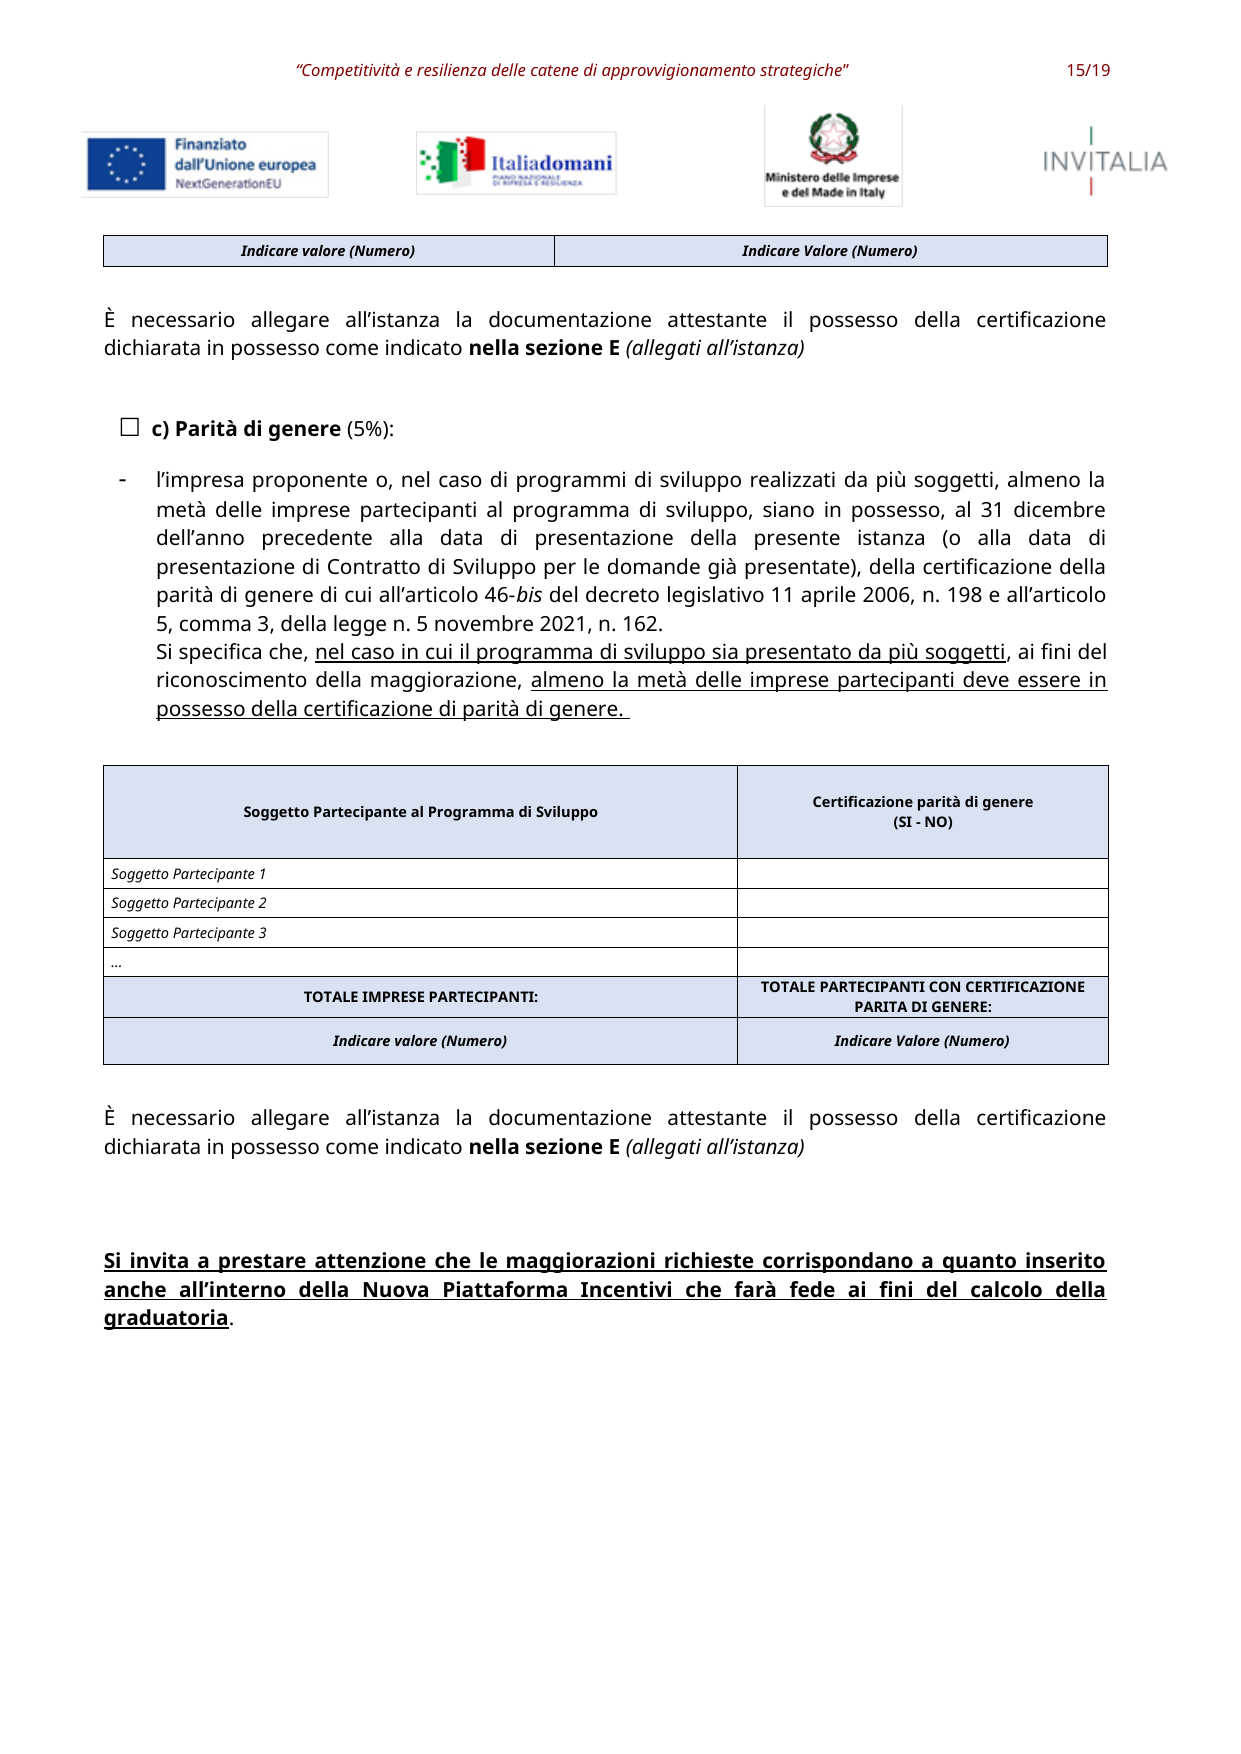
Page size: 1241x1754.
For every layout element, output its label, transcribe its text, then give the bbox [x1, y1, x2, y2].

table_cell Soggetto Partecipante 3 [104, 918, 737, 947]
picture [80, 105, 1169, 208]
list Si specifica che, nel caso in cui il programma di sviluppo sia presentato da più soggetti, ai fini del riconoscimento della maggiorazione, almeno la metà delle imprese partecipanti deve essere in possesso della certificazione di parità di genere. [156, 637, 1107, 722]
table_cell [738, 889, 1108, 917]
table_cell Indicare Valore (Numero) [555, 236, 1107, 266]
table_cell Soggetto Partecipante 1 [104, 859, 737, 888]
table_header Soggetto Partecipante al Programma di Sviluppo [104, 766, 737, 858]
list l’impresa proponente o, nel caso di programmi di sviluppo realizzati da più soggetti, almeno la metà delle imprese partecipanti al programma di sviluppo, siano in possesso, al 31 dicembre dell’anno precedente alla data di presentazione della presente istanza (o alla data di presentazione di Contratto di Sviluppo per le domande già presentate), della certificazione della parità di genere di cui all’articolo 46-bis del decreto legislativo 11 aprile 2006, n. 198 e all’articolo 5, comma 3, della legge n. 5 novembre 2021, n. 162. [118, 461, 1107, 637]
table_cell [738, 918, 1108, 947]
text Si invita a prestare attenzione che le maggiorazioni richieste corrispondano a quanto inserito anche all’interno della Nuova Piattaforma Incentivi che farà fede ai fini del calcolo della graduatoria. [103, 1246, 1107, 1270]
text Si invita a prestare attenzione che le maggiorazioni richieste corrispondano a quanto inserito anche all’interno della Nuova Piattaforma Incentivi che farà fede ai fini del calcolo della graduatoria. [103, 1300, 1107, 1332]
table_cell TOTALE PARTECIPANTI CON CERTIFICAZIONE PARITA DI GENERE: [738, 977, 1108, 1017]
text È necessario allegare all’istanza la documentazione attestante il possesso della certificazione dichiarata in possesso come indicato nella sezione E (allegati all’istanza) [103, 305, 1107, 362]
table_cell Soggetto Partecipante 2 [104, 889, 737, 917]
table_cell Indicare valore (Numero) [104, 1018, 737, 1064]
text È necessario allegare all’istanza la documentazione attestante il possesso della certificazione dichiarata in possesso come indicato nella sezione E (allegati all’istanza) [103, 1103, 1107, 1160]
table_cell [738, 948, 1108, 976]
table_header Certificazione parità di genere (SI - NO) [738, 766, 1108, 858]
text Si invita a prestare attenzione che le maggiorazioni richieste corrispondano a quanto inserito anche all’interno della Nuova Piattaforma Incentivi che farà fede ai fini del calcolo della graduatoria. [103, 1271, 1107, 1299]
table_cell TOTALE IMPRESE PARTECIPANTI: [104, 977, 737, 1017]
table_cell … [104, 948, 737, 976]
table_cell Indicare Valore (Numero) [738, 1018, 1108, 1064]
table_cell [738, 859, 1108, 888]
list c) Parità di genere (5%): [118, 410, 1107, 444]
table_cell Indicare valore (Numero) [104, 236, 554, 266]
